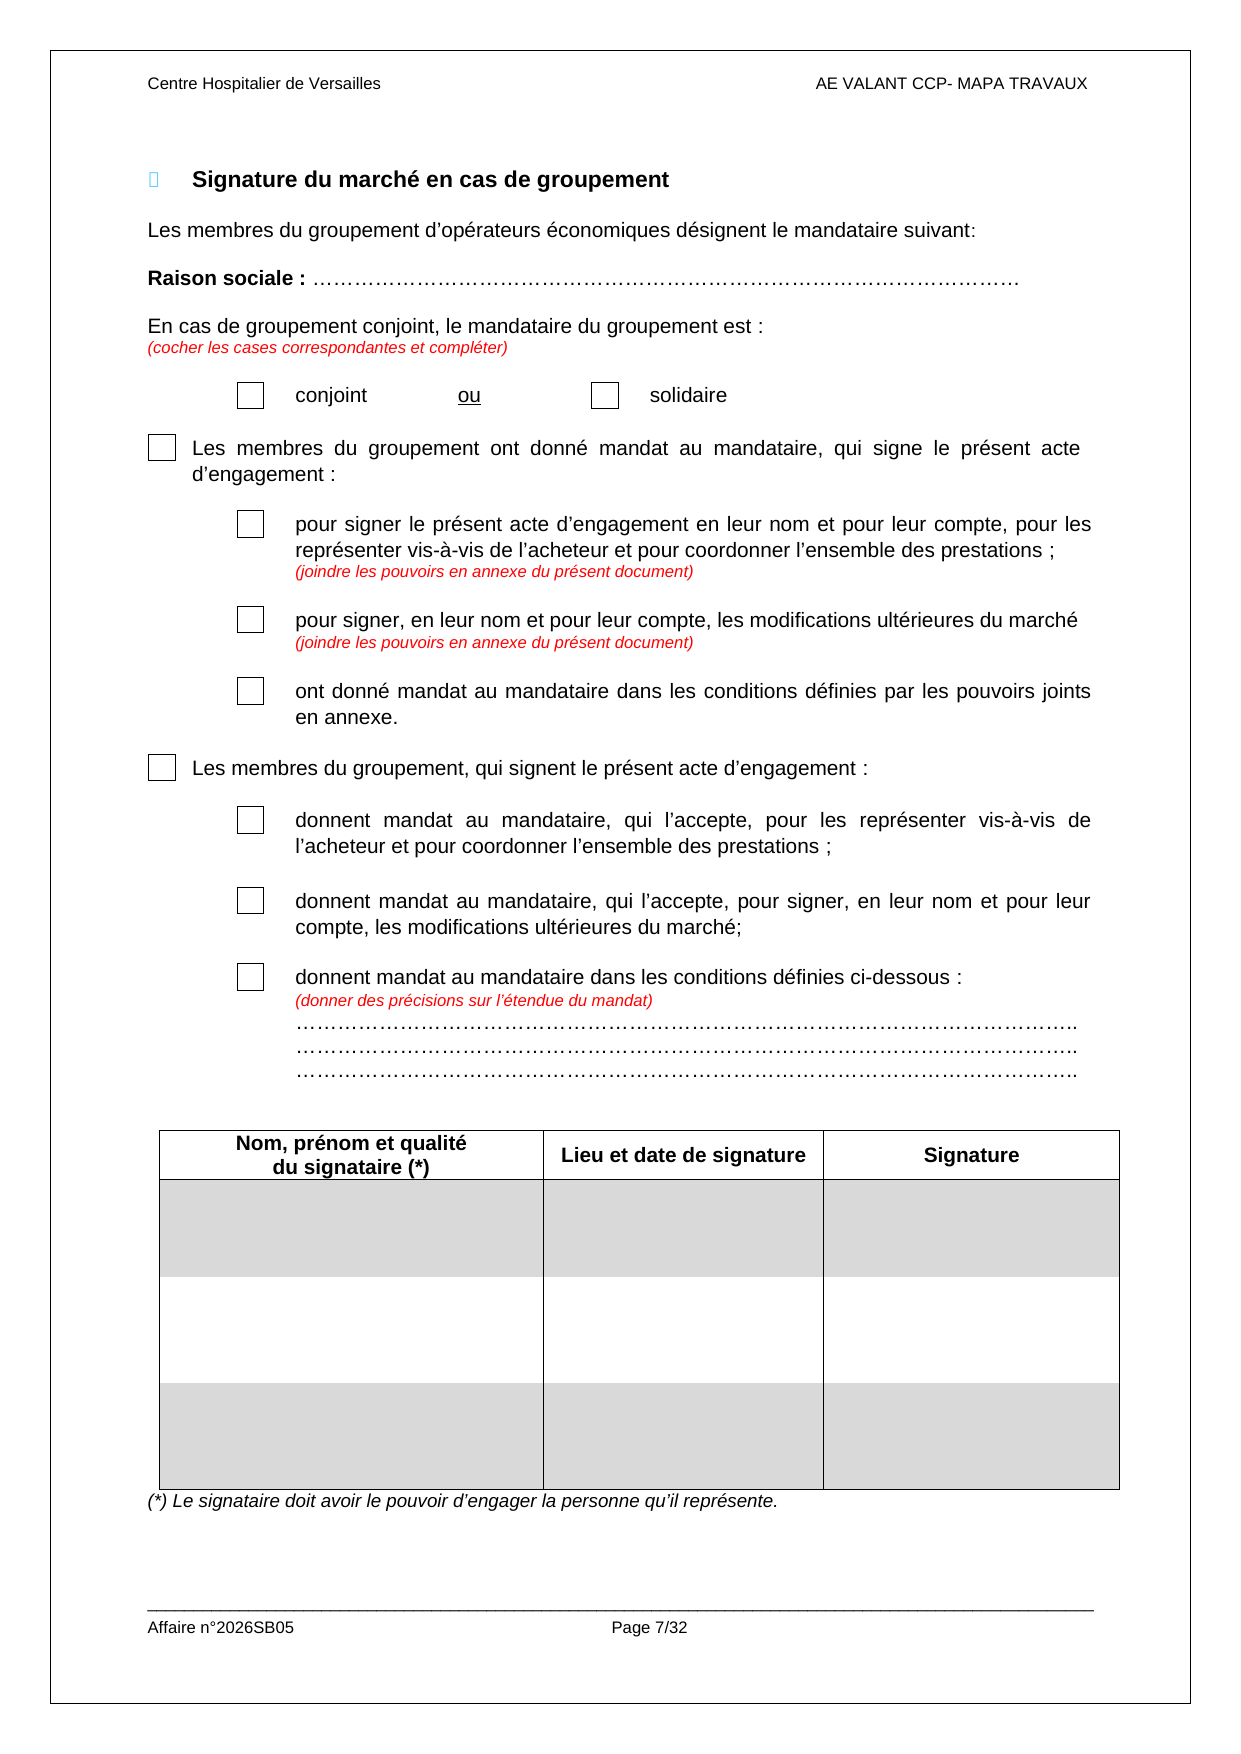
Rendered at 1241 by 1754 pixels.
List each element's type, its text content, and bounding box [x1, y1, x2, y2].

text donnent mandat au mandataire, qui l’accepte, pour signer, en leur nom et pour leur compte, les modifications ultérieures du marché; [236, 886, 1093, 938]
table_cell [824, 1383, 1119, 1489]
table_cell [160, 1277, 543, 1383]
text pour signer, en leur nom et pour leur compte, les modifications ultérieures du marché [236, 605, 1093, 633]
table_cell [544, 1277, 823, 1383]
table_header Nom, prénom et qualité du signataire (*) [160, 1131, 543, 1179]
text donnent mandat au mandataire, qui l’accepte, pour les représenter vis-à-vis de l’acheteur et pour coordonner l’ensemble des prestations ; [236, 805, 1093, 858]
text pour signer le présent acte d’engagement en leur nom et pour leur compte, pour les représenter vis-à-vis de l’acheteur et pour coordonner l’ensemble des prestations ; [236, 509, 1093, 562]
text donnent mandat au mandataire dans les conditions définies ci-dessous : [236, 962, 1093, 991]
text Les membres du groupement d’opérateurs économiques désignent le mandataire suivant: [147, 218, 1093, 242]
table_cell [824, 1180, 1119, 1277]
table_header Signature [824, 1131, 1119, 1179]
text Raison sociale : ………………………………………………………………………………………… [147, 266, 1093, 313]
text (donner des précisions sur l’étendue du mandat) [236, 991, 1093, 1010]
text ont donné mandat au mandataire dans les conditions définies par les pouvoirs joints en annexe. [236, 676, 1093, 729]
table_header Lieu et date de signature [544, 1131, 823, 1179]
text (cocher les cases correspondantes et compléter) [147, 337, 1093, 357]
text conjoint ou solidaire [147, 381, 1093, 409]
text  Signature du marché en cas de groupement [147, 165, 1093, 194]
text …………………………………………………………………………………………………..………………………………………………………………………………………………….. [236, 1034, 1093, 1082]
text En cas de groupement conjoint, le mandataire du groupement est : [147, 313, 1093, 337]
table_cell [824, 1277, 1119, 1383]
text (*) Le signataire doit avoir le pouvoir d’engager la personne qu’il représente. [147, 1490, 1093, 1512]
text ………………………………………………………………………………………………….. [236, 1010, 1093, 1034]
text Les membres du groupement, qui signent le présent acte d’engagement : [147, 753, 1093, 781]
text (joindre les pouvoirs en annexe du présent document) [236, 562, 1093, 581]
table_cell [160, 1180, 543, 1277]
table_cell [544, 1180, 823, 1277]
text (joindre les pouvoirs en annexe du présent document) [236, 633, 1093, 652]
text Les membres du groupement ont donné mandat au mandataire, qui signe le présent acte d’engagement : [147, 433, 1093, 485]
table_cell [544, 1383, 823, 1489]
table_cell [160, 1383, 543, 1489]
